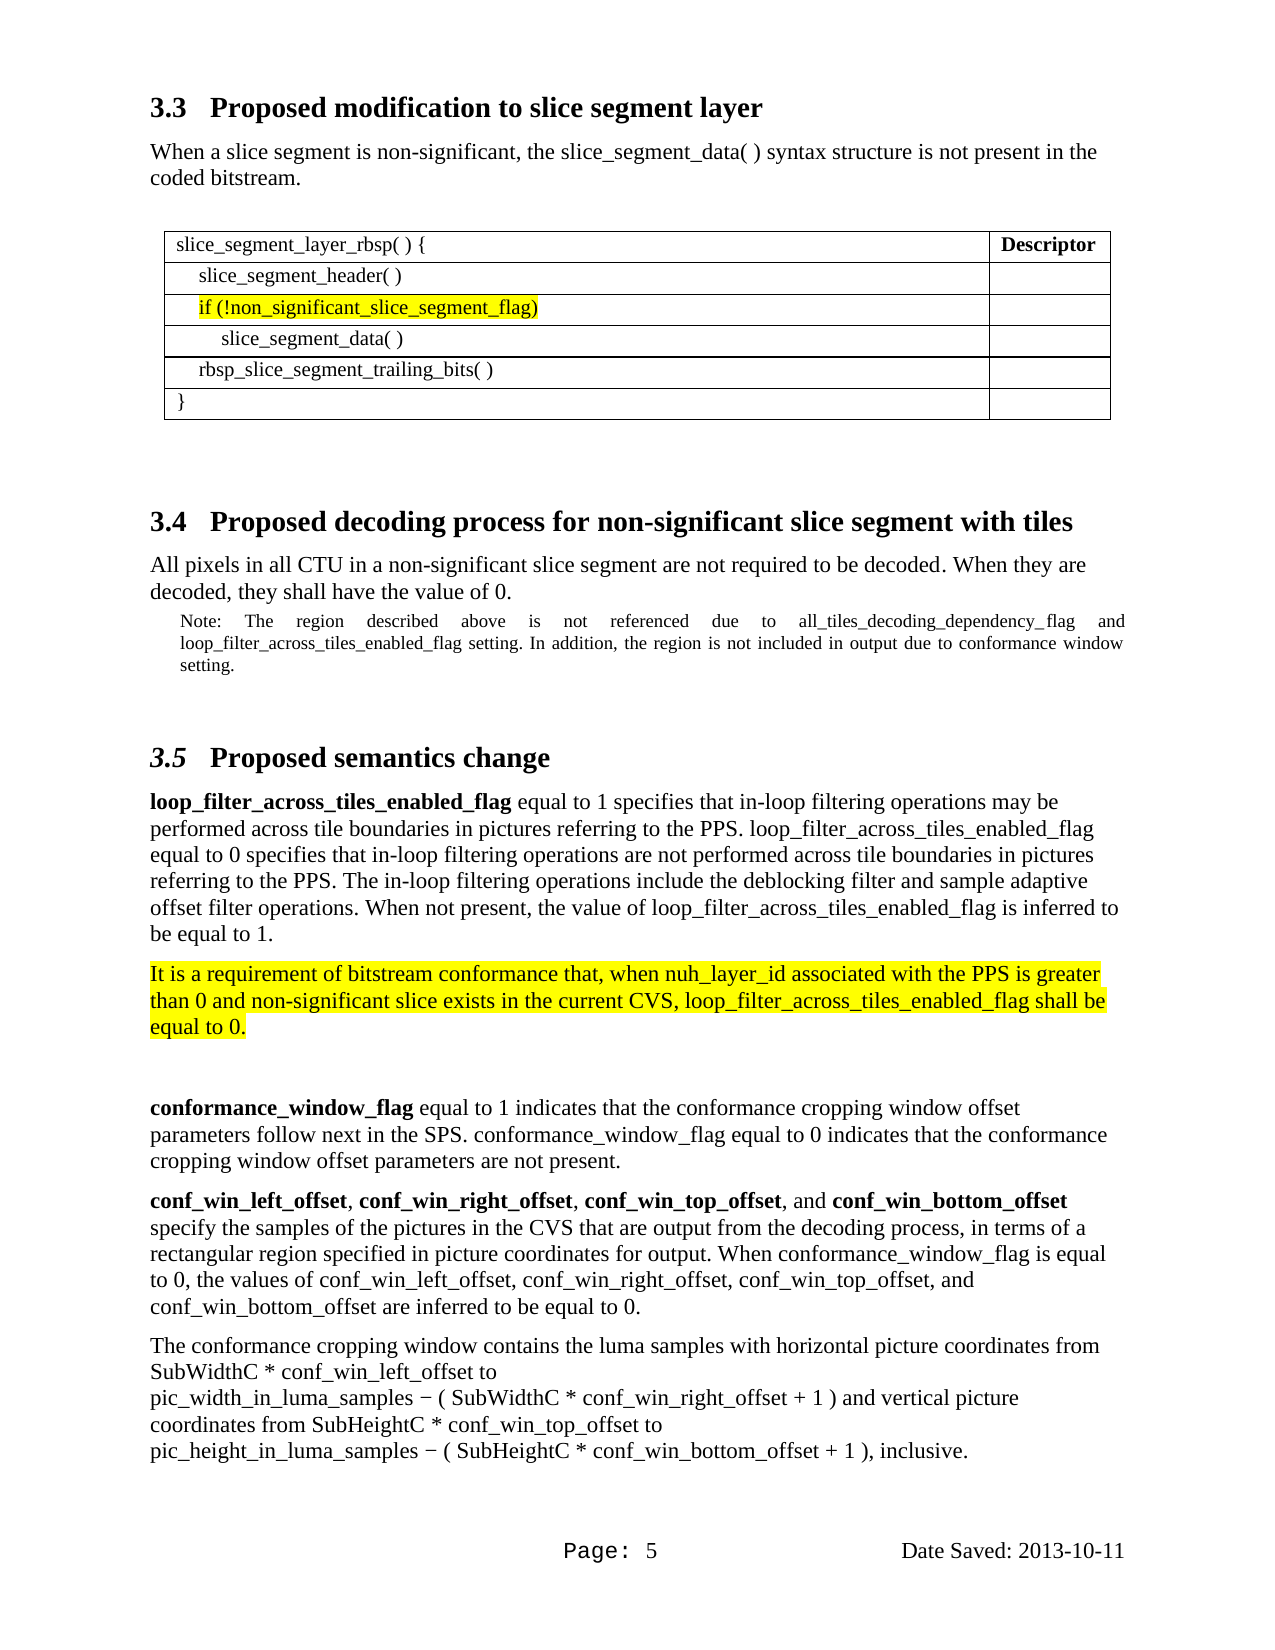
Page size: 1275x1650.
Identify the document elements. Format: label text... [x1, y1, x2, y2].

table_header slice_segment_layer_rbsp( ) { [165, 232, 989, 262]
text loop_filter_across_tiles_enabled_flag equal to 1 specifies that in-loop filtering operations may be performed across tile boundaries in pictures referring to the PPS. loop_filter_across_tiles_enabled_flag equal to 0 specifies that in-loop filtering operations are not performed across tile boundaries in pictures referring to the PPS. The in-loop filtering operations include the deblocking filter and sample adaptive offset filter operations. When not present, the value of loop_filter_across_tiles_enabled_flag is inferred to be equal to 1. [150, 788, 1125, 946]
text conf_win_left_offset, conf_win_right_offset, conf_win_top_offset, and conf_win_bottom_offset specify the samples of the pictures in the CVS that are output from the decoding process, in terms of a rectangular region specified in picture coordinates for output. When conformance_window_flag is equal to 0, the values of conf_win_left_offset, conf_win_right_offset, conf_win_top_offset, and conf_win_bottom_offset are inferred to be equal to 0. [150, 1187, 1125, 1319]
text conformance_window_flag equal to 1 indicates that the conformance cropping window offset parameters follow next in the SPS. conformance_window_flag equal to 0 indicates that the conformance cropping window offset parameters are not present. [150, 1094, 1125, 1173]
text All pixels in all CTU in a non-significant slice segment are not required to be decoded. When they are decoded, they shall have the value of 0. [150, 551, 1125, 604]
table_cell slice_segment_header( ) [165, 263, 989, 294]
text It is a requirement of bitstream conformance that, when nuh_layer_id associated with the PPS is greater than 0 and non-significant slice exists in the current CVS, loop_filter_across_tiles_enabled_flag shall be equal to 0. [246, 961, 1125, 1039]
text Note: The region described above is not referenced due to all_tiles_decoding_dependency_flag and loop_filter_across_tiles_enabled_flag setting. In addition, the region is not included in output due to conformance window setting. [180, 610, 1125, 675]
text The conformance cropping window contains the luma samples with horizontal picture coordinates from SubWidthC * conf_win_left_offset to pic_width_in_luma_samples − ( SubWidthC * conf_win_right_offset + 1 ) and vertical picture coordinates from SubHeightC * conf_win_top_offset to pic_height_in_luma_samples − ( SubHeightC * conf_win_bottom_offset + 1 ), inclusive. [150, 1332, 1125, 1463]
table_cell [990, 389, 1110, 419]
text When a slice segment is non-significant, the slice_segment_data( ) syntax structure is not present in the coded bitstream. [150, 138, 1125, 190]
table_cell } [165, 389, 989, 419]
table_cell [990, 358, 1110, 388]
subtitle Proposed decoding process for non-significant slice segment with tiles [150, 504, 1125, 537]
table_cell [990, 295, 1110, 325]
table_cell [990, 263, 1110, 294]
table_cell [990, 326, 1110, 356]
table_cell rbsp_slice_segment_trailing_bits( ) [165, 358, 989, 388]
table_cell if (!non_significant_slice_segment_flag) [165, 295, 989, 325]
subtitle Proposed semantics change [150, 741, 1125, 774]
subtitle Proposed modification to slice segment layer [150, 90, 1125, 123]
table_cell slice_segment_data( ) [165, 326, 989, 356]
table_header Descriptor [990, 232, 1110, 262]
